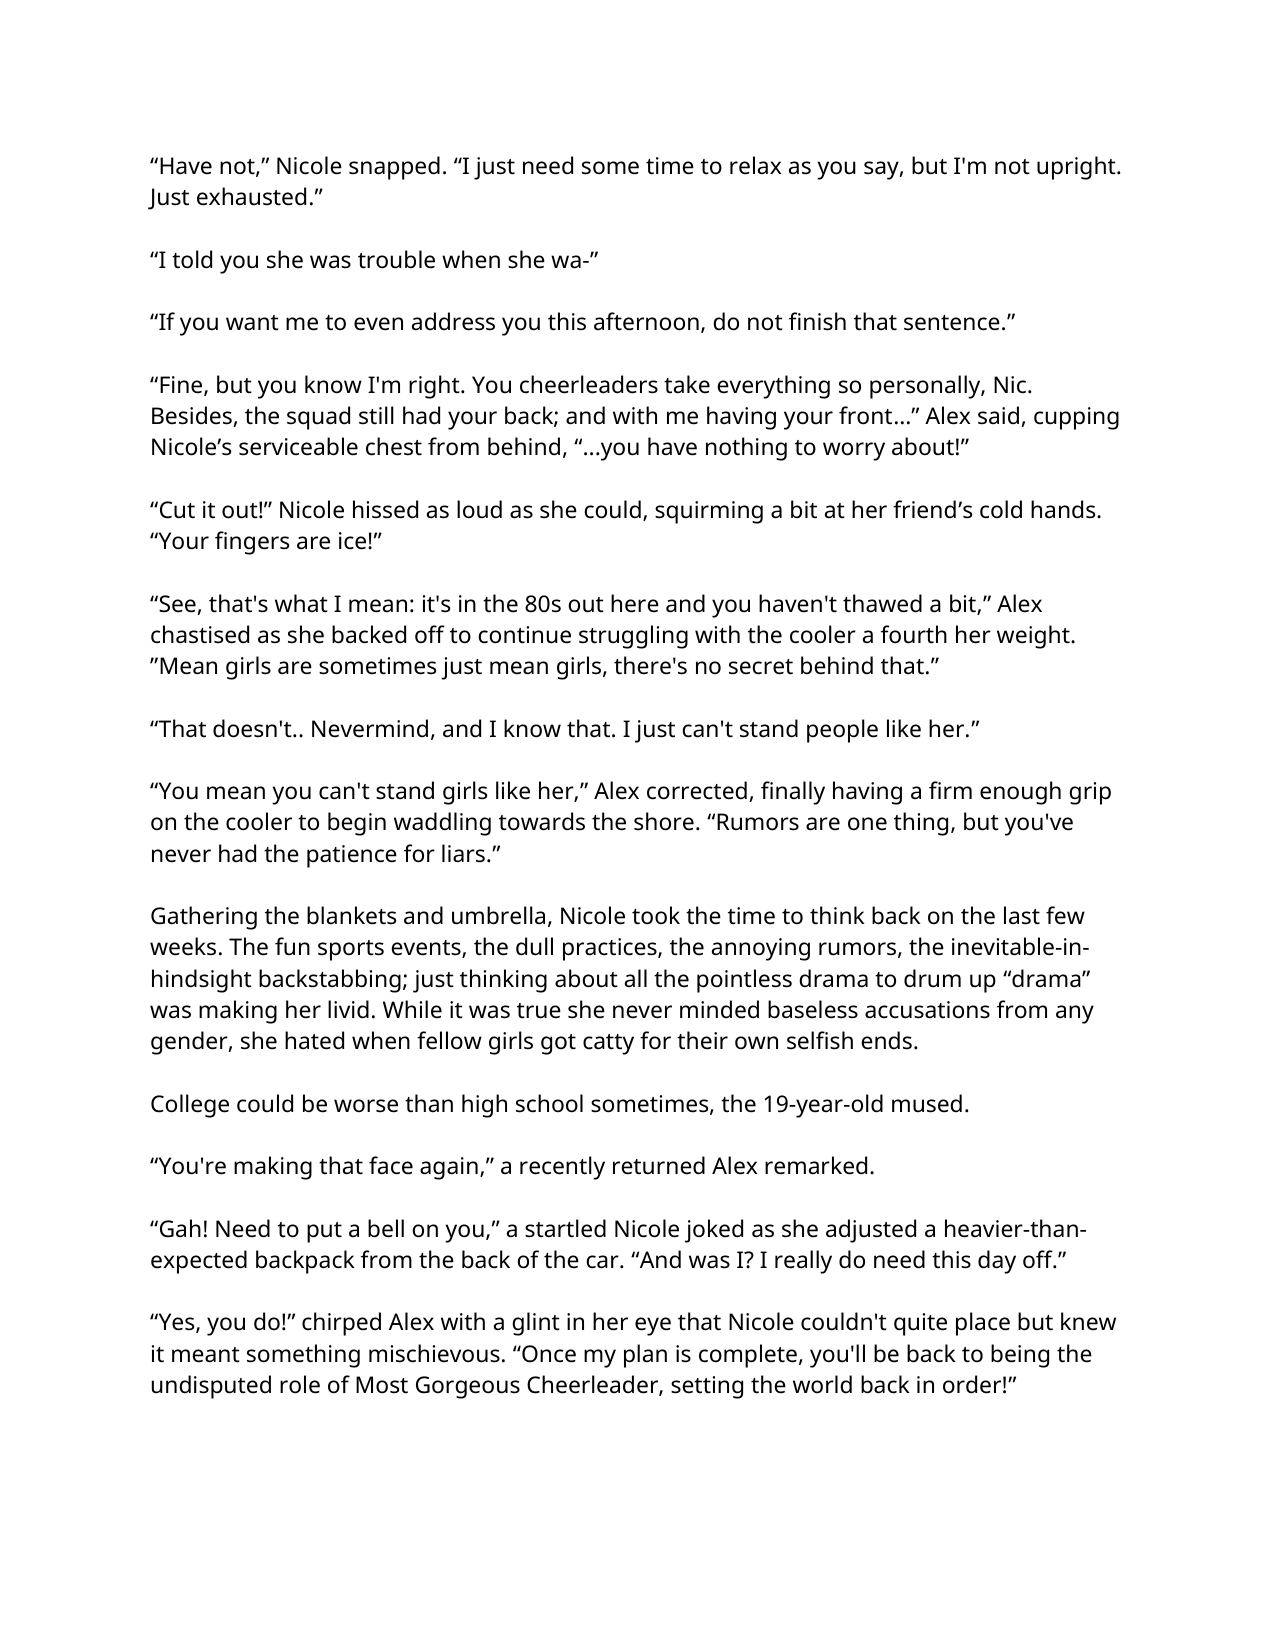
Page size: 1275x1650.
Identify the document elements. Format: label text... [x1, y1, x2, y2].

text College could be worse than high school sometimes, the 19-year-old mused. [150, 1087, 1125, 1119]
text “That doesn't.. Nevermind, and I know that. I just can't stand people like her.” [150, 712, 1125, 744]
text “If you want me to even address you this afternoon, do not finish that sentence.” [150, 306, 1125, 337]
text “See, that's what I mean: it's in the 80s out here and you haven't thawed a bit,” Alex chastised as she backed off to continue struggling with the cooler a fourth her weight. ”Mean girls are sometimes just mean girls, there's no secret behind that.” [150, 587, 1125, 681]
text “Have not,” Nicole snapped. “I just need some time to relax as you say, but I'm not upright. Just exhausted.” [150, 150, 1125, 212]
text “Fine, but you know I'm right. You cheerleaders take everything so personally, Nic. Besides, the squad still had your back; and with me having your front…” Alex said, cupping Nicole’s serviceable chest from behind, “...you have nothing to worry about!” [150, 369, 1125, 462]
text “You mean you can't stand girls like her,” Alex corrected, finally having a firm enough grip on the cooler to begin waddling towards the shore. “Rumors are one thing, but you've never had the patience for liars.” [150, 775, 1125, 869]
text “Yes, you do!” chirped Alex with a glint in her eye that Nicole couldn't quite place but knew it meant something mischievous. “Once my plan is complete, you'll be back to being the undisputed role of Most Gorgeous Cheerleader, setting the world back in order!” [150, 1306, 1125, 1400]
text “You're making that face again,” a recently returned Alex remarked. [150, 1150, 1125, 1181]
text “Cut it out!” Nicole hissed as loud as she could, squirming a bit at her friend’s cold hands. “Your fingers are ice!” [150, 494, 1125, 556]
text “Gah! Need to put a bell on you,” a startled Nicole joked as she adjusted a heavier-than-expected backpack from the back of the car. “And was I? I really do need this day off.” [150, 1212, 1125, 1275]
text “I told you she was trouble when she wa-” [150, 244, 1125, 275]
text Gathering the blankets and umbrella, Nicole took the time to think back on the last few weeks. The fun sports events, the dull practices, the annoying rumors, the inevitable-in-hindsight backstabbing; just thinking about all the pointless drama to drum up “drama” was making her livid. While it was true she never minded baseless accusations from any gender, she hated when fellow girls got catty for their own selfish ends. [150, 900, 1125, 1056]
